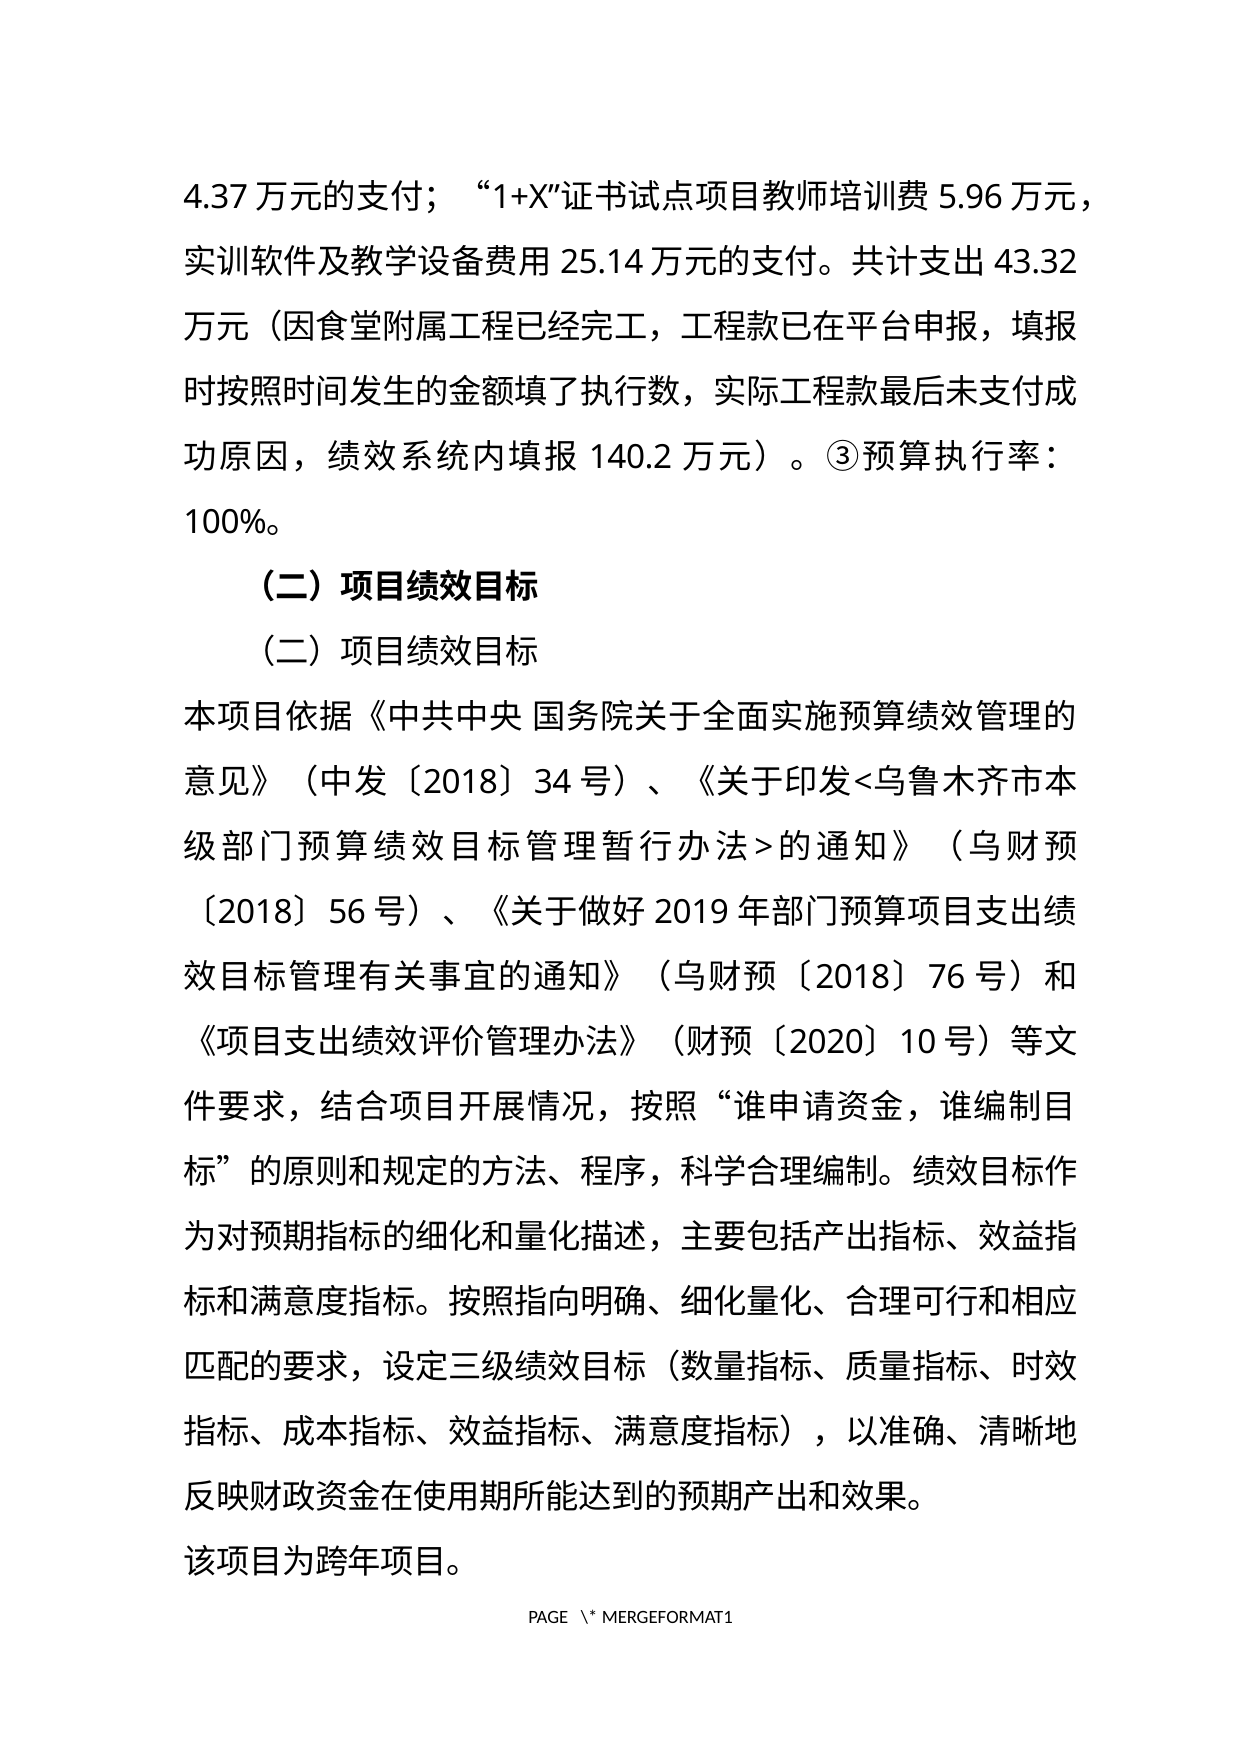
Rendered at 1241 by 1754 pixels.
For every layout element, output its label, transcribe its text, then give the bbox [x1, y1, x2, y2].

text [183, 617, 1078, 1592]
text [183, 162, 1078, 552]
text （二）项目绩效目标 [183, 552, 1078, 617]
